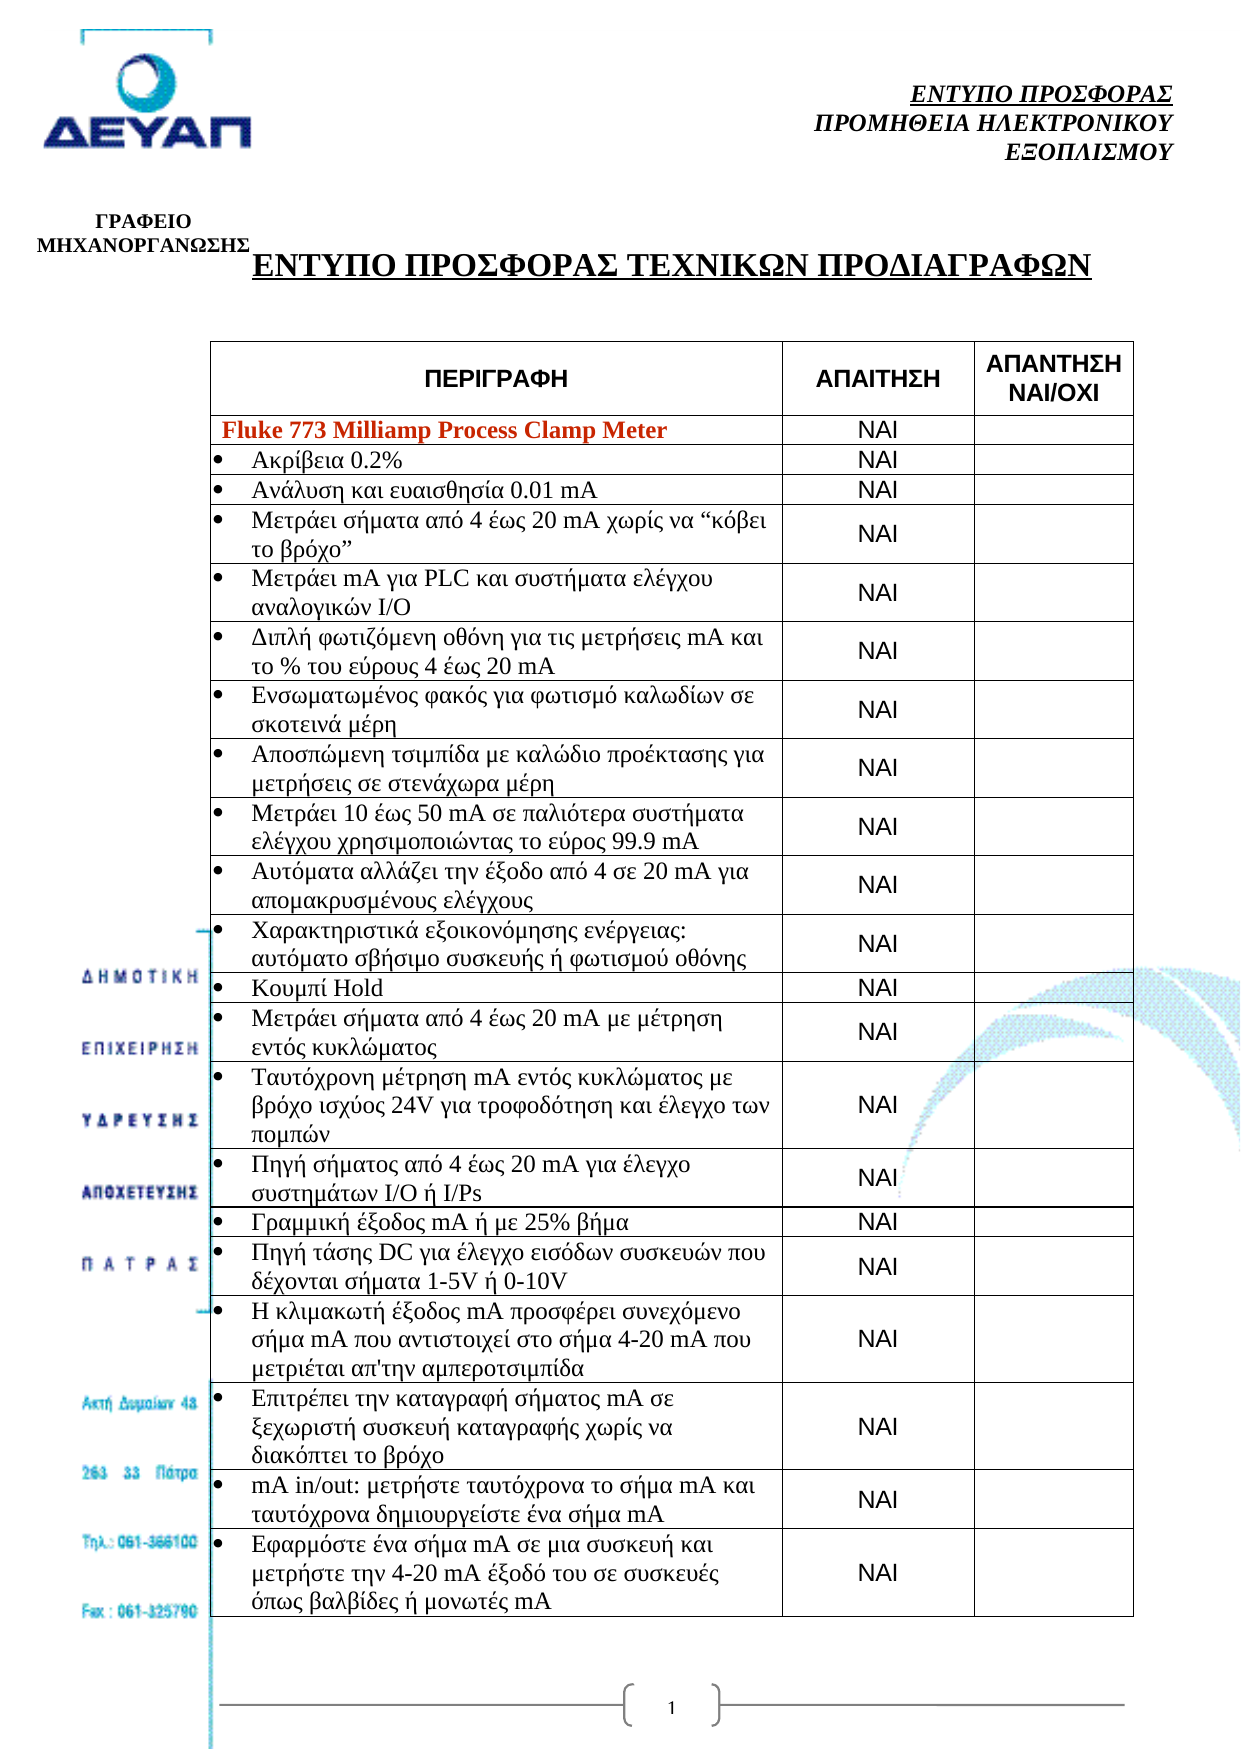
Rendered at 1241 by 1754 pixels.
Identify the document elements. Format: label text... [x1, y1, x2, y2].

table_cell Ακρίβεια 0.2% [211, 445, 782, 474]
table_cell [975, 1529, 1133, 1616]
table_cell Ανάλυση και ευαισθησία 0.01 mA [211, 475, 782, 504]
table_cell Κουμπί Hold [211, 973, 782, 1002]
table_cell [975, 445, 1133, 474]
table_cell ΝΑΙ [783, 1296, 974, 1382]
table_cell [975, 505, 1133, 562]
table_cell [975, 739, 1133, 797]
table_cell ΝΑΙ [783, 1208, 974, 1236]
table_cell Αυτόματα αλλάζει την έξοδο από 4 σε 20 mA για απομακρυσμένους ελέγχους [211, 856, 782, 914]
table_header ΑΠΑΙΤΗΣΗ [783, 342, 974, 414]
table_cell Η κλιμακωτή έξοδος mA προσφέρει συνεχόμενο σήμα mA που αντιστοιχεί στο σήμα 4-20 mA που μετριέται απ'την αμπεροτσιμπίδα [211, 1296, 782, 1382]
table_cell [975, 475, 1133, 504]
table_cell ΝΑΙ [783, 739, 974, 797]
table_cell mA in/out: μετρήστε ταυτόχρονα το σήμα mA και ταυτόχρονα δημιουργείστε ένα σήμα mA [211, 1470, 782, 1528]
table_cell Επιτρέπει την καταγραφή σήματος mA σε ξεχωριστή συσκευή καταγραφής χωρίς να διακόπτει το βρόχο [211, 1383, 782, 1469]
table_cell Πηγή σήματος από 4 έως 20 mA για έλεγχο συστημάτων Ι/Ο ή Ι/Ρs [211, 1149, 782, 1206]
table_cell ΝΑΙ [783, 915, 974, 972]
table_cell [975, 1003, 1133, 1061]
table_cell Μετράει σήματα από 4 έως 20 mA χωρίς να “κόβει το βρόχο” [211, 505, 782, 562]
table_cell [975, 1062, 1133, 1148]
table_cell Αποσπώμενη τσιμπίδα με καλώδιο προέκτασης για μετρήσεις σε στενάχωρα μέρη [211, 739, 782, 797]
table_cell [975, 1237, 1133, 1295]
table_cell ΝΑΙ [783, 1383, 974, 1469]
table_cell Χαρακτηριστικά εξοικονόμησης ενέργειας: αυτόματο σβήσιμο συσκευής ή φωτισμού οθόνης [211, 915, 782, 972]
text ΕΝΤΥΠΟ ΠΡΟΣΦΟΡΑΣ ΤΕΧΝΙΚΩΝ ΠΡΟΔΙΑΓΡΑΦΩΝ [222, 245, 1122, 283]
table_cell ΝΑΙ [783, 416, 974, 444]
table_header ΑΠΑΝΤΗΣΗ ΝΑΙ/ΟΧΙ [975, 342, 1133, 414]
table_cell [975, 681, 1133, 738]
table_cell [975, 622, 1133, 679]
table_cell [975, 915, 1133, 972]
table_cell ΝΑΙ [783, 475, 974, 504]
table_cell [975, 798, 1133, 855]
table_cell Ενσωματωμένος φακός για φωτισμό καλωδίων σε σκοτεινά μέρη [211, 681, 782, 738]
table_cell ΝΑΙ [783, 622, 974, 679]
table_cell ΝΑΙ [783, 1062, 974, 1148]
table_cell ΝΑΙ [783, 798, 974, 855]
table_cell [975, 564, 1133, 621]
table_cell Εφαρμόστε ένα σήμα mA σε μια συσκευή και μετρήστε την 4-20 mA έξοδό του σε συσκευές όπως βαλβίδες ή μονωτές mA [211, 1529, 782, 1616]
table_cell Μετράει 10 έως 50 mA σε παλιότερα συστήματα ελέγχου χρησιμοποιώντας το εύρος 99.9 mA [211, 798, 782, 855]
table_cell Γραμμική έξοδος mA ή με 25% βήμα [211, 1208, 782, 1236]
table_cell ΝΑΙ [783, 681, 974, 738]
table_cell ΝΑΙ [783, 505, 974, 562]
picture [43, 29, 1241, 1749]
table_cell [975, 1149, 1133, 1206]
table_cell Ταυτόχρονη μέτρηση mA εντός κυκλώματος με βρόχο ισχύος 24V για τροφοδότηση και έλεγχο των πομπών [211, 1062, 782, 1148]
table_cell [975, 856, 1133, 914]
table_cell ΝΑΙ [783, 1149, 974, 1206]
table_cell ΝΑΙ [783, 973, 974, 1002]
table_cell [975, 1296, 1133, 1382]
table_cell Μετράει mA για PLC και συστήματα ελέγχου αναλογικών I/O [211, 564, 782, 621]
table_cell ΝΑΙ [783, 564, 974, 621]
table_cell ΝΑΙ [783, 1237, 974, 1295]
table_cell ΝΑΙ [783, 856, 974, 914]
table_cell [975, 1383, 1133, 1469]
table_cell ΝΑΙ [783, 1470, 974, 1528]
table_cell [975, 416, 1133, 444]
table_cell [975, 1470, 1133, 1528]
table_cell [975, 973, 1133, 1002]
table_cell Fluke 773 Milliamp Process Clamp Meter [211, 416, 782, 444]
table_cell Διπλή φωτιζόμενη οθόνη για τις μετρήσεις mA και το % του εύρους 4 έως 20 mA [211, 622, 782, 679]
table_cell Πηγή τάσης DC για έλεγχο εισόδων συσκευών που δέχονται σήματα 1-5V ή 0-10V [211, 1237, 782, 1295]
table_header ΠΕΡΙΓΡΑΦΗ [211, 342, 782, 414]
table_cell ΝΑΙ [783, 1529, 974, 1616]
table_cell [975, 1208, 1133, 1236]
table_cell Μετράει σήματα από 4 έως 20 mA με μέτρηση εντός κυκλώματος [211, 1003, 782, 1061]
table_cell ΝΑΙ [783, 1003, 974, 1061]
table_cell ΝΑΙ [783, 445, 974, 474]
